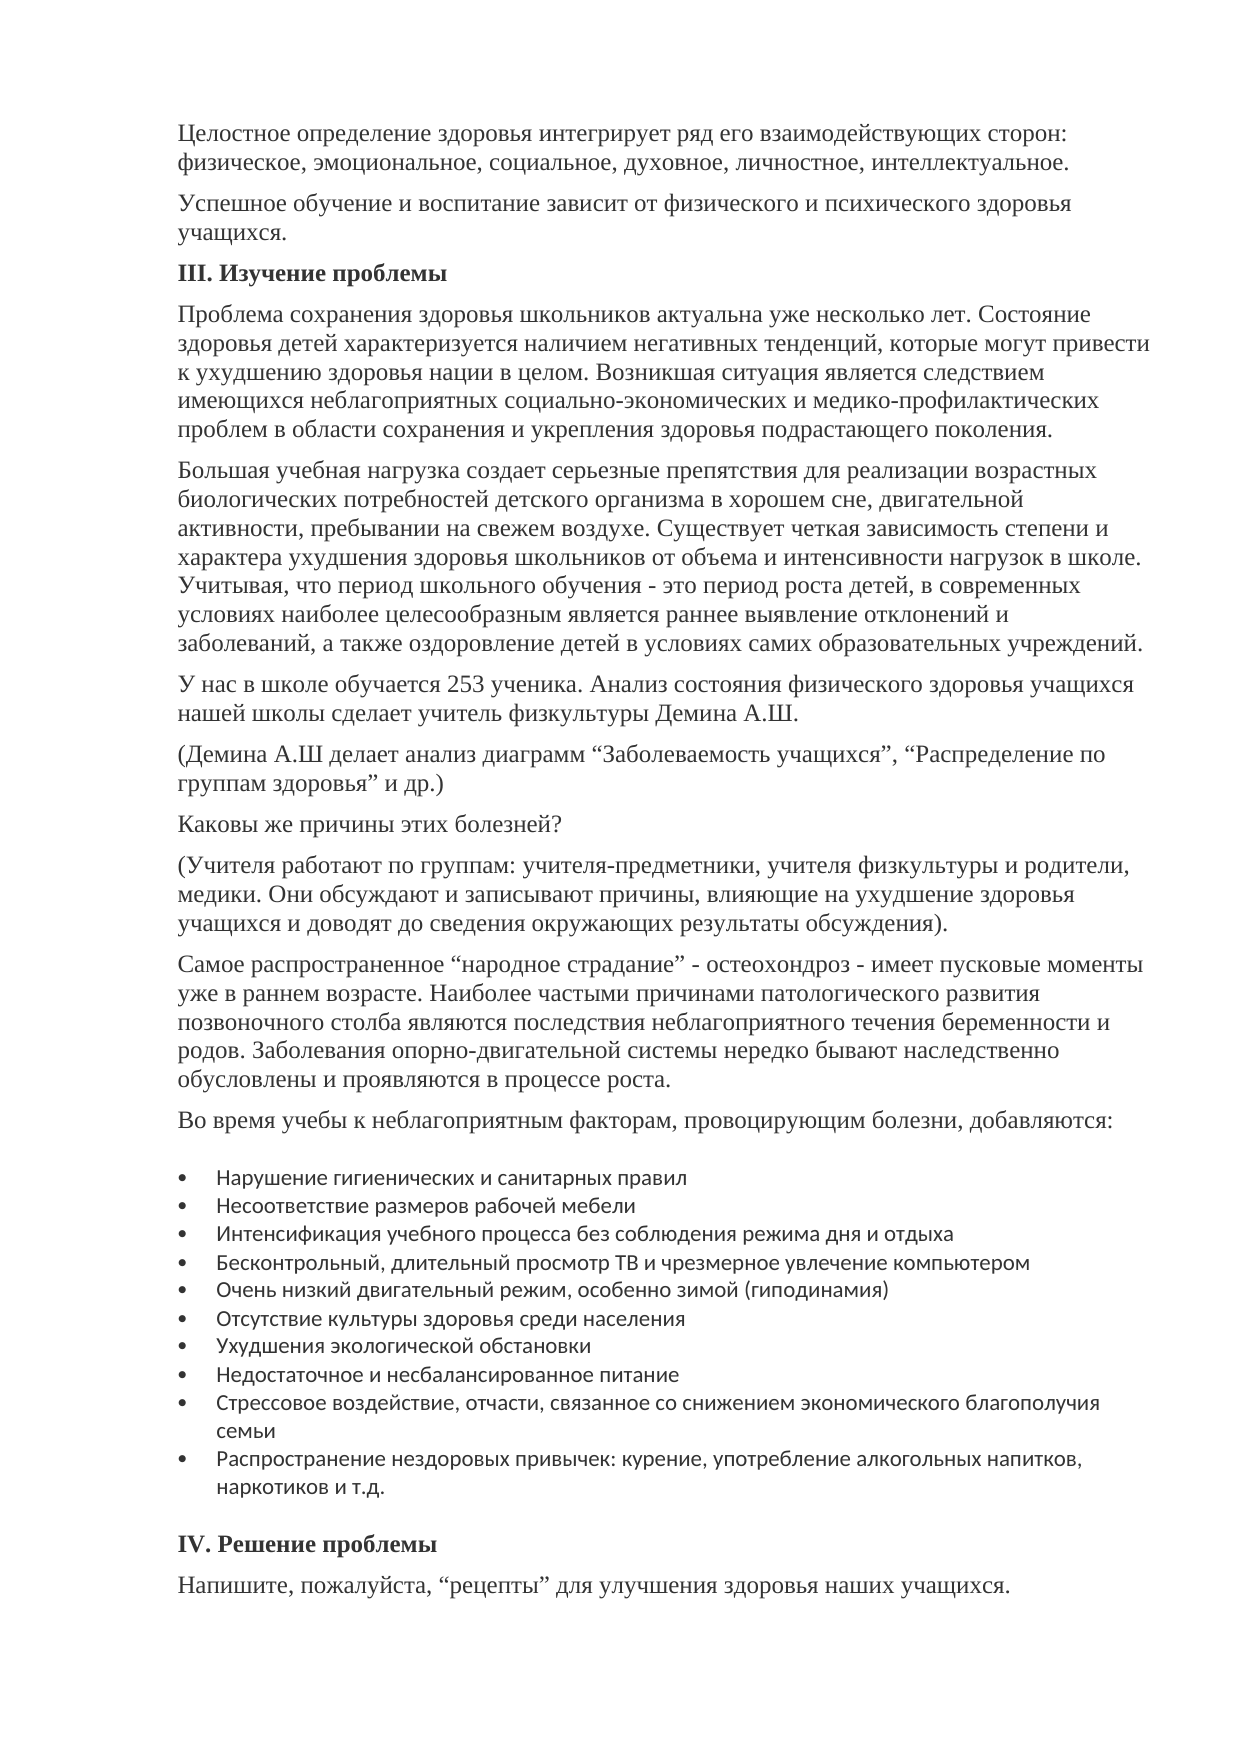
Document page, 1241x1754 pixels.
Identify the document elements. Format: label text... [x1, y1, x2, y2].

text Во время учебы к неблагоприятным факторам, провоцирующим болезни, добавляются: [177, 1106, 1152, 1134]
text Напишите, пожалуйста, “рецепты” для улучшения здоровья наших учащихся. [177, 1570, 1152, 1599]
text У нас в школе обучается 253 ученика. Анализ состояния физического здоровья учащихся нашей школы сделает учитель физкультуры Демина А.Ш. [177, 669, 1152, 727]
list Отсутствие культуры здоровья среди населения [179, 1304, 1152, 1332]
list Бесконтрольный, длительный просмотр ТВ и чрезмерное увлечение компьютером [179, 1248, 1152, 1276]
text Каковы же причины этих болезней? [177, 809, 1152, 838]
text Самое распространенное “народное страдание” - остеохондроз - имеет пусковые моменты уже в раннем возрасте. Наиболее частыми причинами патологического развития позвоночного столба являются последствия неблагоприятного течения беременности и родов. Заболевания опорно-двигательной системы нередко бывают наследственно обусловлены и проявляются в процессе роста. [177, 949, 1152, 1093]
list Нарушение гигиенических и санитарных правил [179, 1163, 1152, 1192]
text (Учителя работают по группам: учителя-предметники, учителя физкультуры и родители, медики. Они обсуждают и записывают причины, влияющие на ухудшение здоровья учащихся и доводят до сведения окружающих результаты обсуждения). [177, 851, 1152, 937]
list Недостаточное и несбалансированное питание [179, 1360, 1152, 1388]
list Распространение нездоровых привычек: курение, употребление алкогольных напитков, наркотиков и т.д. [179, 1444, 1152, 1500]
text Большая учебная нагрузка создает серьезные препятствия для реализации возрастных биологических потребностей детского организма в хорошем сне, двигательной активности, пребывании на свежем воздухе. Существует четкая зависимость степени и характера ухудшения здоровья школьников от объема и интенсивности нагрузок в школе. Учитывая, что период школьного обучения - это период роста детей, в современных условиях наиболее целесообразным является раннее выявление отклонений и заболеваний, а также оздоровление детей в условиях самих образовательных учреждений. [177, 456, 1152, 657]
list Очень низкий двигательный режим, особенно зимой (гиподинамия) [179, 1276, 1152, 1304]
list Несоответствие размеров рабочей мебели [179, 1192, 1152, 1219]
text (Демина А.Ш делает анализ диаграмм “Заболеваемость учащихся”, “Распределение по группам здоровья” и др.) [177, 739, 1152, 797]
text III. Изучение проблемы [177, 258, 1152, 287]
text Успешное обучение и воспитание зависит от физического и психического здоровья учащихся. [177, 188, 1152, 246]
list Интенсификация учебного процесса без соблюдения режима дня и отдыха [179, 1219, 1152, 1248]
text Проблема сохранения здоровья школьников актуальна уже несколько лет. Состояние здоровья детей характеризуется наличием негативных тенденций, которые могут привести к ухудшению здоровья нации в целом. Возникшая ситуация является следствием имеющихся неблагоприятных социально-экономических и медико-профилактических проблем в области сохранения и укрепления здоровья подрастающего поколения. [177, 299, 1152, 443]
list Ухудшения экологической обстановки [179, 1332, 1152, 1360]
list Стрессовое воздействие, отчасти, связанное со снижением экономического благополучия семьи [179, 1388, 1152, 1444]
text IV. Решение проблемы [177, 1529, 1152, 1558]
text Целостное определение здоровья интегрирует ряд его взаимодействующих сторон: физическое, эмоциональное, социальное, духовное, личностное, интеллектуальное. [177, 118, 1152, 176]
